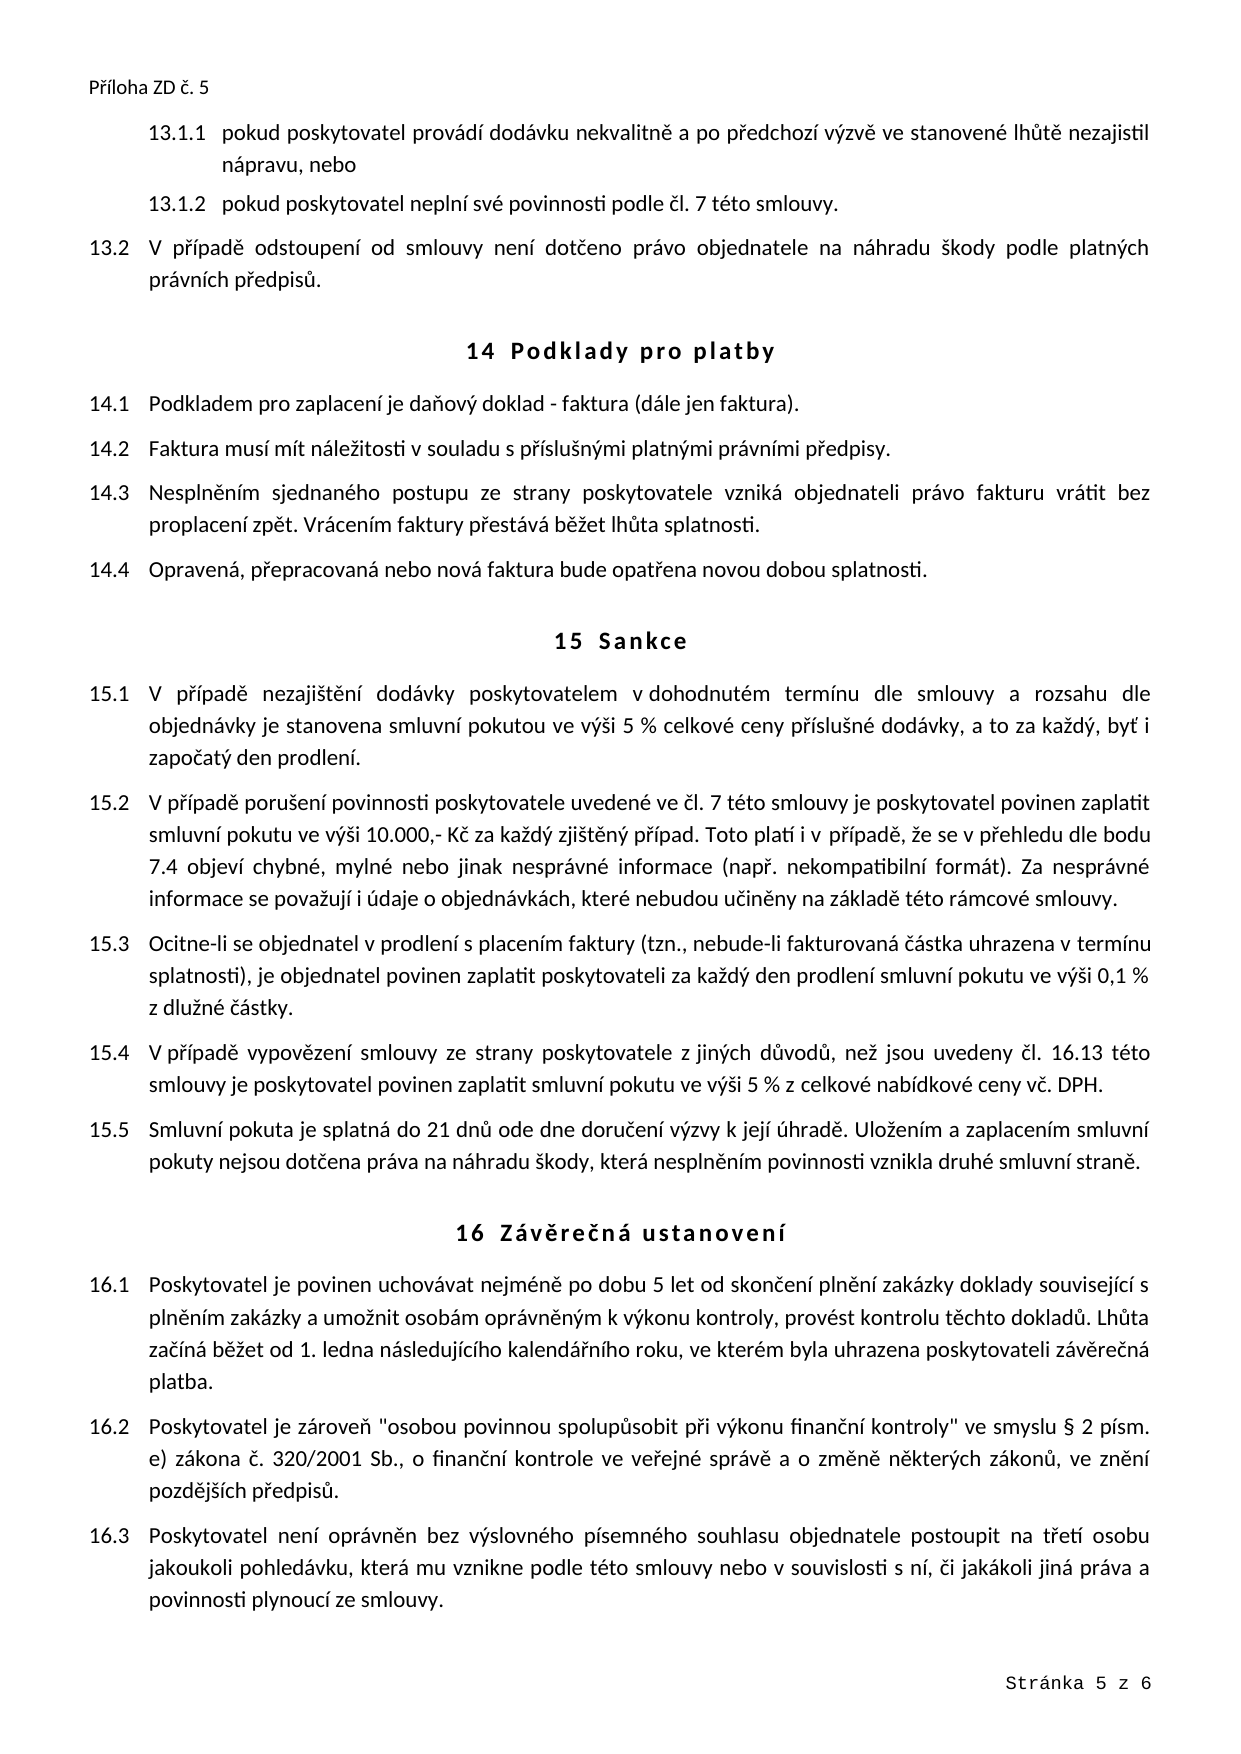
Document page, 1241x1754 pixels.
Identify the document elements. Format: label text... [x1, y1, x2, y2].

subtitle Podkladem pro zaplacení je daňový doklad - faktura (dále jen faktura). [89, 389, 1152, 417]
subtitle Nesplněním sjednaného postupu ze strany poskytovatele vzniká objednateli právo fakturu vrátit bez proplacení zpět. Vrácením faktury přestává běžet lhůta splatnosti. [89, 478, 1152, 539]
subtitle Poskytovatel není oprávněn bez výslovného písemného souhlasu objednatele postoupit na třetí osobu jakoukoli pohledávku, která mu vznikne podle této smlouvy nebo v souvislosti s ní, či jakákoli jiná práva a povinnosti plynoucí ze smlouvy. [89, 1521, 1152, 1613]
subtitle Poskytovatel je zároveň "osobou povinnou spolupůsobit při výkonu finanční kontroly" ve smyslu § 2 písm. e) zákona č. 320/2001 Sb., o finanční kontrole ve veřejné správě a o změně některých zákonů, ve znění pozdějších předpisů. [89, 1412, 1152, 1504]
subtitle Opravená, přepracovaná nebo nová faktura bude opatřena novou dobou splatnosti. [89, 555, 1152, 583]
subtitle V případě vypovězení smlouvy ze strany poskytovatele z jiných důvodů, než jsou uvedeny čl. 16.13 této smlouvy je poskytovatel povinen zaplatit smluvní pokutu ve výši 5 % z celkové nabídkové ceny vč. DPH. [89, 1038, 1152, 1098]
subtitle Podklady pro platby [89, 335, 1152, 366]
subtitle V případě porušení povinnosti poskytovatele uvedené ve čl. 7 této smlouvy je poskytovatel povinen zaplatit smluvní pokutu ve výši 10.000,- Kč za každý zjištěný případ. Toto platí i v případě, že se v přehledu dle bodu 7.4 objeví chybné, mylné nebo jinak nesprávné informace (např. nekompatibilní formát). Za nesprávné informace se považují i údaje o objednávkách, které nebudou učiněny na základě této rámcové smlouvy. [89, 788, 1152, 912]
subtitle Ocitne-li se objednatel v prodlení s placením faktury (tzn., nebude-li fakturovaná částka uhrazena v termínu splatnosti), je objednatel povinen zaplatit poskytovateli za každý den prodlení smluvní pokutu ve výši 0,1 % z dlužné částky. [89, 929, 1152, 1021]
subtitle Smluvní pokuta je splatná do 21 dnů ode dne doručení výzvy k její úhradě. Uložením a zaplacením smluvní pokuty nejsou dotčena práva na náhradu škody, která nesplněním povinnosti vznikla druhé smluvní straně. [89, 1115, 1152, 1175]
subtitle Sankce [89, 625, 1152, 656]
subtitle Závěrečná ustanovení [89, 1217, 1152, 1247]
subtitle Faktura musí mít náležitosti v souladu s příslušnými platnými právními předpisy. [89, 434, 1152, 462]
subtitle Poskytovatel je povinen uchovávat nejméně po dobu 5 let od skončení plnění zakázky doklady související s plněním zakázky a umožnit osobám oprávněným k výkonu kontroly, provést kontrolu těchto dokladů. Lhůta začíná běžet od 1. ledna následujícího kalendářního roku, ve kterém byla uhrazena poskytovateli závěrečná platba. [89, 1271, 1152, 1395]
subtitle V případě nezajištění dodávky poskytovatelem v dohodnutém termínu dle smlouvy a rozsahu dle objednávky je stanovena smluvní pokutou ve výši 5 % celkové ceny příslušné dodávky, a to za každý, byť i započatý den prodlení. [89, 679, 1152, 771]
subtitle pokud poskytovatel provádí dodávku nekvalitně a po předchozí výzvě ve stanovené lhůtě nezajistil nápravu, nebo [148, 118, 1152, 178]
subtitle pokud poskytovatel neplní své povinnosti podle čl. 7 této smlouvy. [148, 189, 1152, 217]
subtitle V případě odstoupení od smlouvy není dotčeno právo objednatele na náhradu škody podle platných právních předpisů. [89, 233, 1152, 294]
